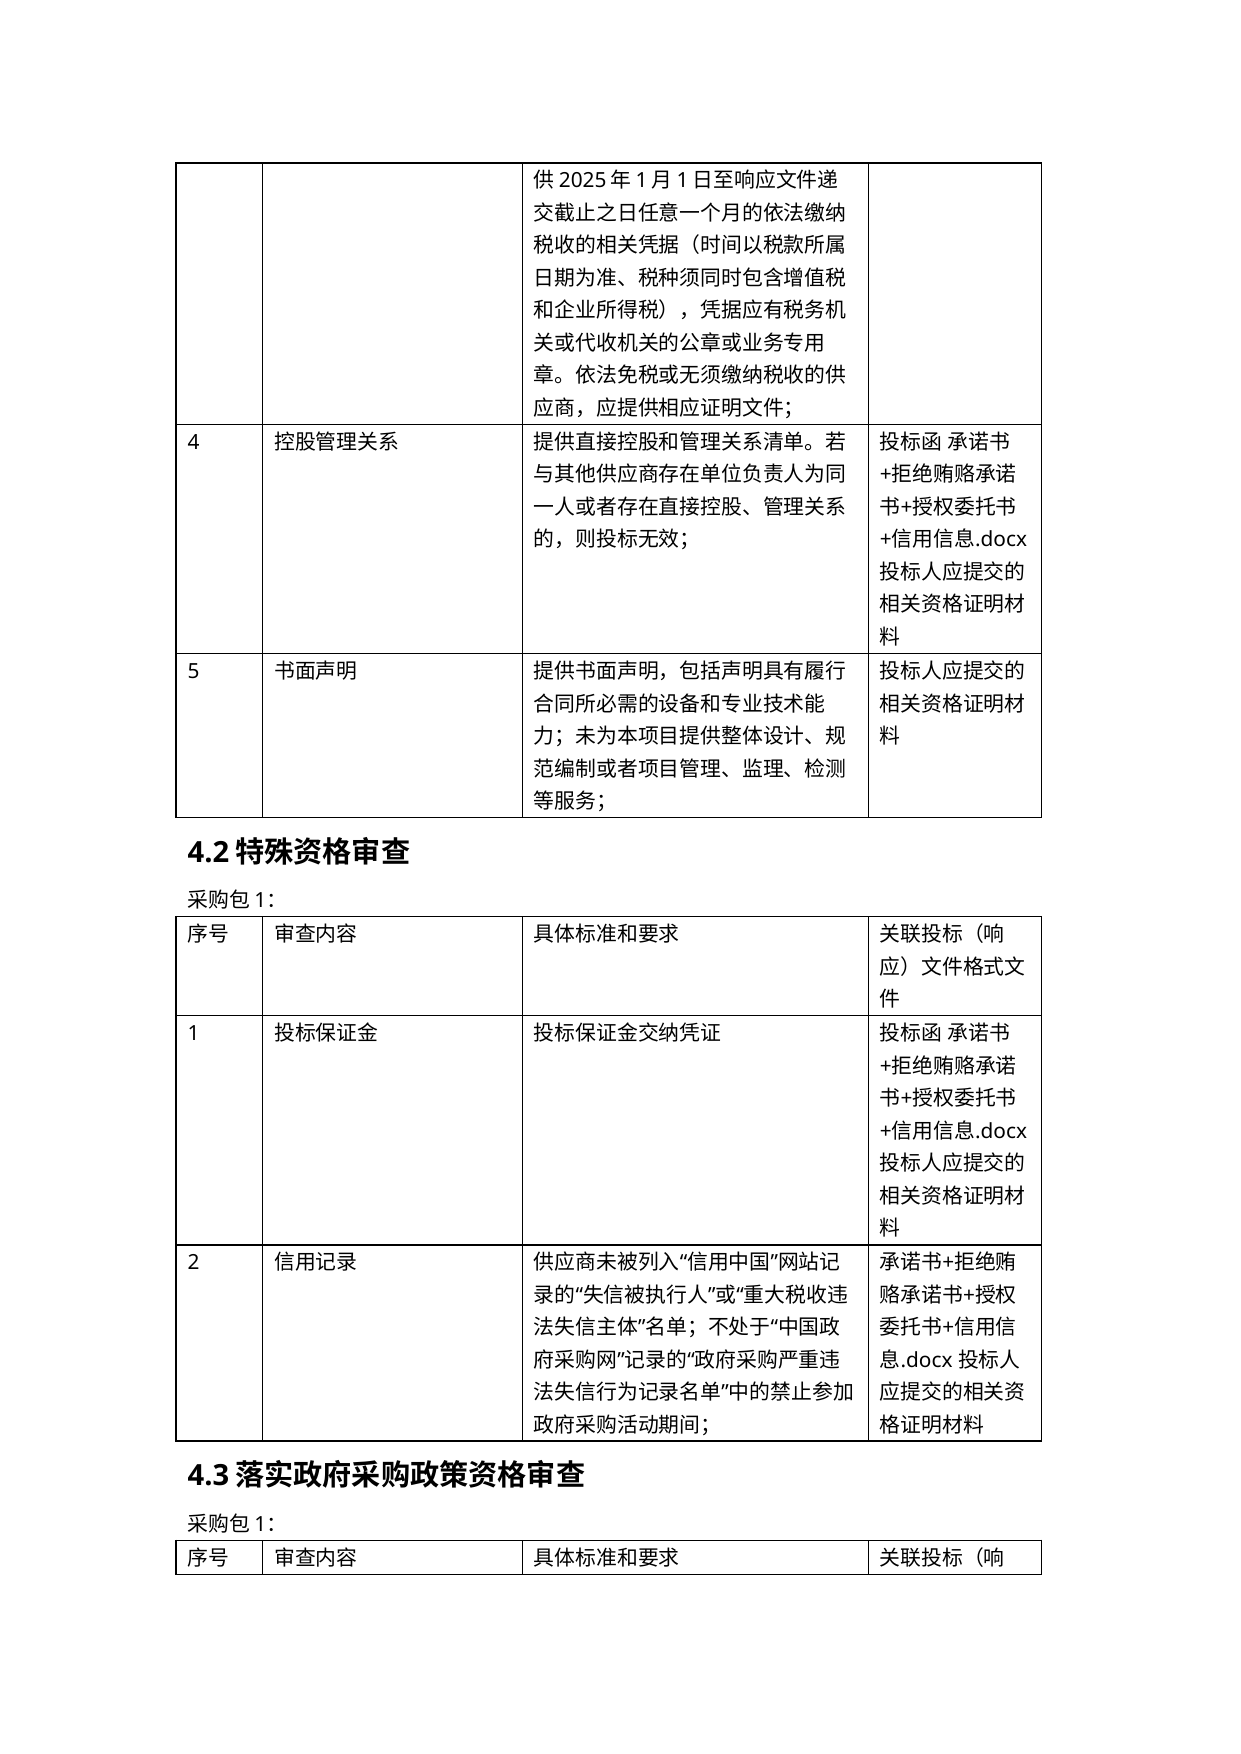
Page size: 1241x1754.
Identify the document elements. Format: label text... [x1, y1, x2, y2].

table_header 序号 [177, 1541, 262, 1573]
table_cell 投标保证金交纳凭证 [523, 1016, 868, 1244]
table_cell 5 [177, 654, 262, 817]
table_cell 投标函 承诺书+拒绝贿赂承诺书+授权委托书+信用信息.docx 投标人应提交的相关资格证明材料 [869, 425, 1041, 653]
table_cell 投标函 承诺书+拒绝贿赂承诺书+授权委托书+信用信息.docx 投标人应提交的相关资格证明材料 [869, 1016, 1041, 1244]
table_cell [523, 164, 868, 423]
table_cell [869, 164, 1041, 423]
table_header 序号 [177, 917, 262, 1015]
table_cell 供应商未被列入“信用中国”网站记录的“失信被执行人”或“重大税收违法失信主体”名单；不处于“中国政府采购网”记录的“政府采购严重违法失信行为记录名单”中的禁止参加政府采购活动期间； [523, 1246, 868, 1440]
table_cell 承诺书+拒绝贿赂承诺书+授权委托书+信用信息.docx 投标人应提交的相关资格证明材料 [869, 1246, 1041, 1440]
text 采购包1： [187, 1507, 1053, 1539]
table_header 关联投标（响应）文件格式文件 [869, 917, 1041, 1015]
table_cell 书面声明 [263, 654, 522, 817]
text 4.2特殊资格审查 [187, 818, 1053, 883]
table_cell 4 [177, 425, 262, 653]
table_cell 投标人应提交的相关资格证明材料 [869, 654, 1041, 817]
table_cell 3 [177, 164, 262, 423]
text 采购包1： [187, 883, 1053, 916]
table_cell 提供直接控股和管理关系清单。若与其他供应商存在单位负责人为同一人或者存在直接控股、管理关系的，则投标无效； [523, 425, 868, 653]
table_header 具体标准和要求 [523, 1541, 868, 1573]
table_cell 提供书面声明，包括声明具有履行合同所必需的设备和专业技术能力；未为本项目提供整体设计、规范编制或者项目管理、监理、检测等服务； [523, 654, 868, 817]
table_header 具体标准和要求 [523, 917, 868, 1015]
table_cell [263, 164, 522, 423]
table_header 审查内容 [263, 1541, 522, 1573]
table_header 审查内容 [263, 917, 522, 1015]
table_cell 信用记录 [263, 1246, 522, 1440]
text 4.3落实政府采购政策资格审查 [187, 1442, 1053, 1507]
table_cell 1 [177, 1016, 262, 1244]
table_cell 控股管理关系 [263, 425, 522, 653]
table_cell 投标保证金 [263, 1016, 522, 1244]
table_cell 2 [177, 1246, 262, 1440]
table_header 关联投标（响应）文件格式文件 [869, 1541, 1041, 1573]
